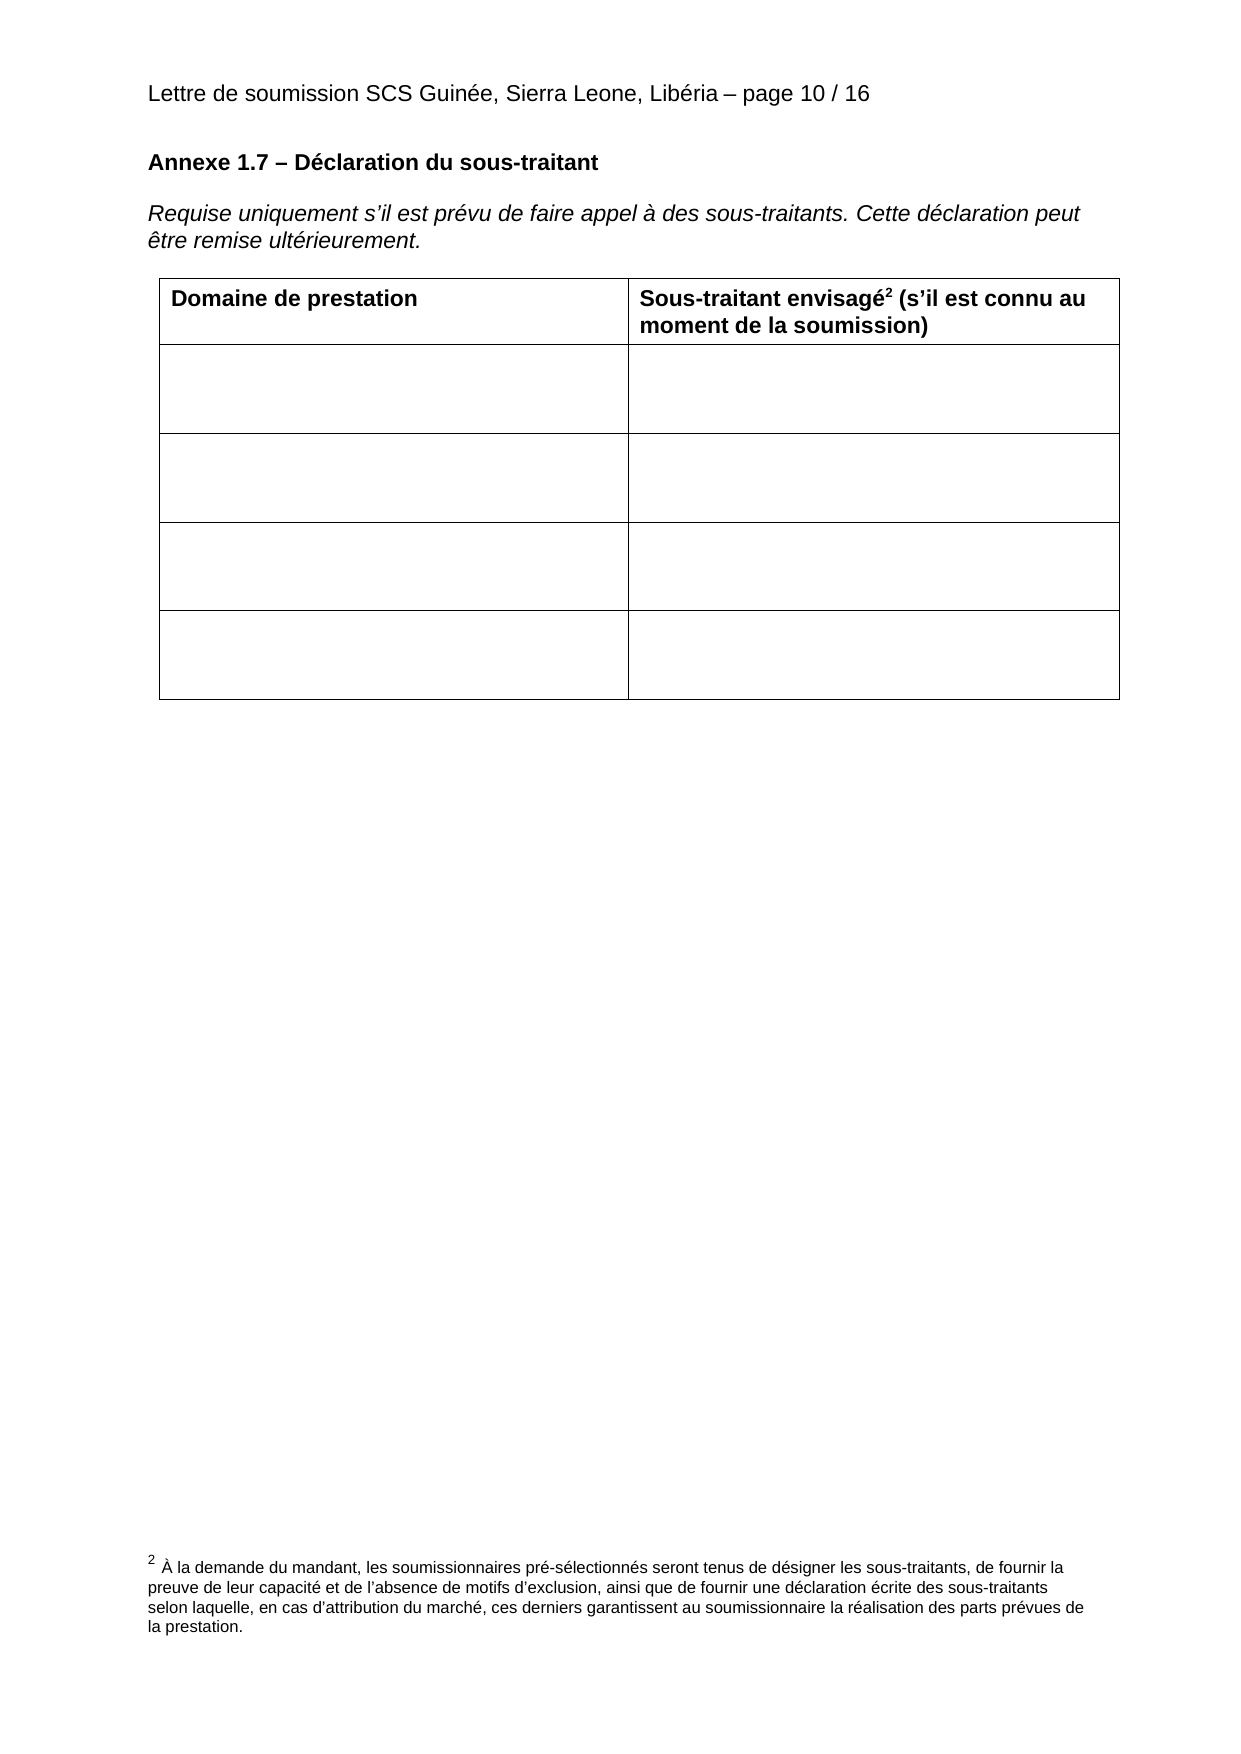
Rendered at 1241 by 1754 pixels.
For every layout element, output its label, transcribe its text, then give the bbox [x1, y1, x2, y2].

table_cell [160, 345, 628, 433]
table_cell [160, 523, 628, 610]
table_cell [629, 611, 1119, 699]
table_cell [629, 523, 1119, 610]
text Requise uniquement s’il est prévu de faire appel à des sous-traitants. Cette déclaration peut être remise ultérieurement. [148, 200, 1092, 253]
table_cell [629, 434, 1119, 522]
subtitle Annexe 1.7 – Déclaration du sous-traitant [148, 142, 1092, 175]
table_cell [160, 434, 628, 522]
table_cell [629, 345, 1119, 433]
table_header Sous-traitant envisagé (s’il est connu au moment de la soumission) [629, 279, 1119, 344]
table_header Domaine de prestation [160, 279, 628, 344]
table_cell [160, 611, 628, 699]
